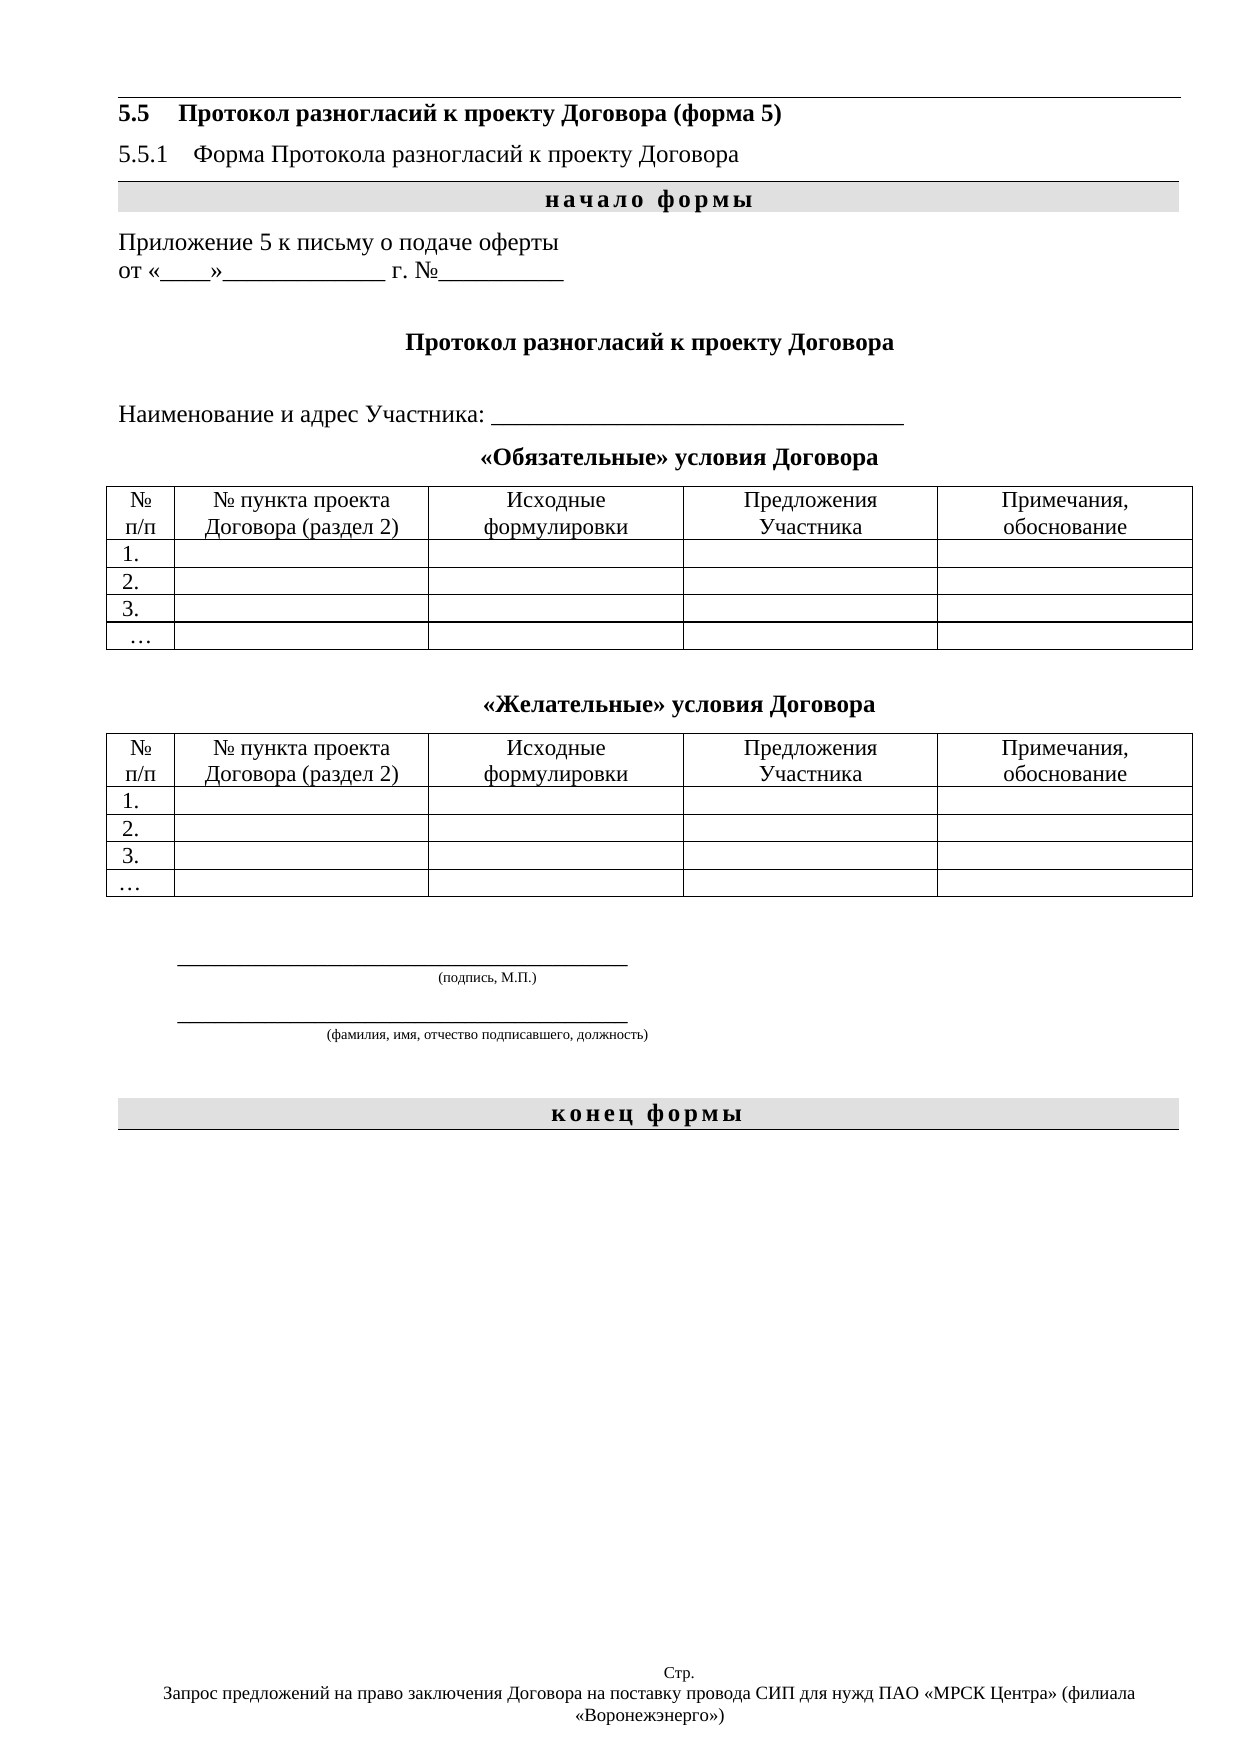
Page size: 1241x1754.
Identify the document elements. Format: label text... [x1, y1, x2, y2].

table_cell [684, 568, 937, 594]
table_cell [429, 815, 683, 841]
table_cell [938, 595, 1192, 621]
table_cell [107, 595, 174, 621]
table_cell [429, 870, 683, 896]
table_cell [175, 870, 428, 896]
table_cell [175, 540, 428, 567]
table_cell [684, 787, 937, 814]
table_cell [429, 540, 683, 567]
table_cell [938, 623, 1192, 649]
subtitle Форма Протокола разногласий к проекту Договора [118, 139, 1181, 168]
table_cell [175, 623, 428, 649]
text начало формы [118, 182, 1179, 212]
table_header № п/п [107, 734, 174, 786]
table_cell [107, 568, 174, 594]
table_cell [107, 787, 174, 814]
table_cell [938, 870, 1192, 896]
table_cell [938, 568, 1192, 594]
table_header Предложения Участника [684, 487, 937, 539]
table_cell [429, 595, 683, 621]
table_cell [429, 787, 683, 814]
table_cell [938, 842, 1192, 868]
table_cell [938, 815, 1192, 841]
table_cell [175, 787, 428, 814]
text (подпись, М.П.) [118, 969, 797, 997]
table_cell [684, 870, 937, 896]
table_cell … [107, 623, 174, 649]
table_cell [684, 595, 937, 621]
table_header № пункта проекта Договора (раздел 2) [175, 734, 428, 786]
text Наименование и адрес Участника: _________________________________ [118, 399, 1181, 428]
text (фамилия, имя, отчество подписавшего, должность) [118, 1026, 797, 1055]
table_header Примечания, обоснование [938, 734, 1192, 786]
table_cell [684, 540, 937, 567]
table_cell [429, 842, 683, 868]
table_cell [175, 568, 428, 594]
table_cell [684, 842, 937, 868]
text Протокол разногласий к проекту Договора [118, 327, 1181, 356]
text Приложение 5 к письму о подаче оферты от «____»_____________ г. №__________ [118, 227, 1181, 284]
text «Обязательные» условия Договора [118, 442, 1181, 471]
text конец формы [118, 1098, 1179, 1129]
table_cell [107, 842, 174, 868]
text ____________________________________ [118, 940, 1181, 969]
table_cell [107, 815, 174, 841]
table_cell [938, 787, 1192, 814]
table_cell … [107, 870, 174, 896]
table_cell [938, 540, 1192, 567]
table_cell [429, 568, 683, 594]
table_header Исходные формулировки [429, 487, 683, 539]
table_cell [107, 540, 174, 567]
table_header Предложения Участника [684, 734, 937, 786]
table_header Примечания, обоснование [938, 487, 1192, 539]
text ____________________________________ [118, 997, 1181, 1026]
table_cell [684, 815, 937, 841]
table_cell [429, 623, 683, 649]
text «Желательные» условия Договора [118, 689, 1181, 718]
table_cell [175, 815, 428, 841]
table_cell [684, 623, 937, 649]
table_cell [175, 595, 428, 621]
table_header № пункта проекта Договора (раздел 2) [175, 487, 428, 539]
table_header № п/п [107, 487, 174, 539]
table_cell [175, 842, 428, 868]
table_header Исходные формулировки [429, 734, 683, 786]
subtitle Протокол разногласий к проекту Договора (форма 5) [118, 98, 1181, 127]
